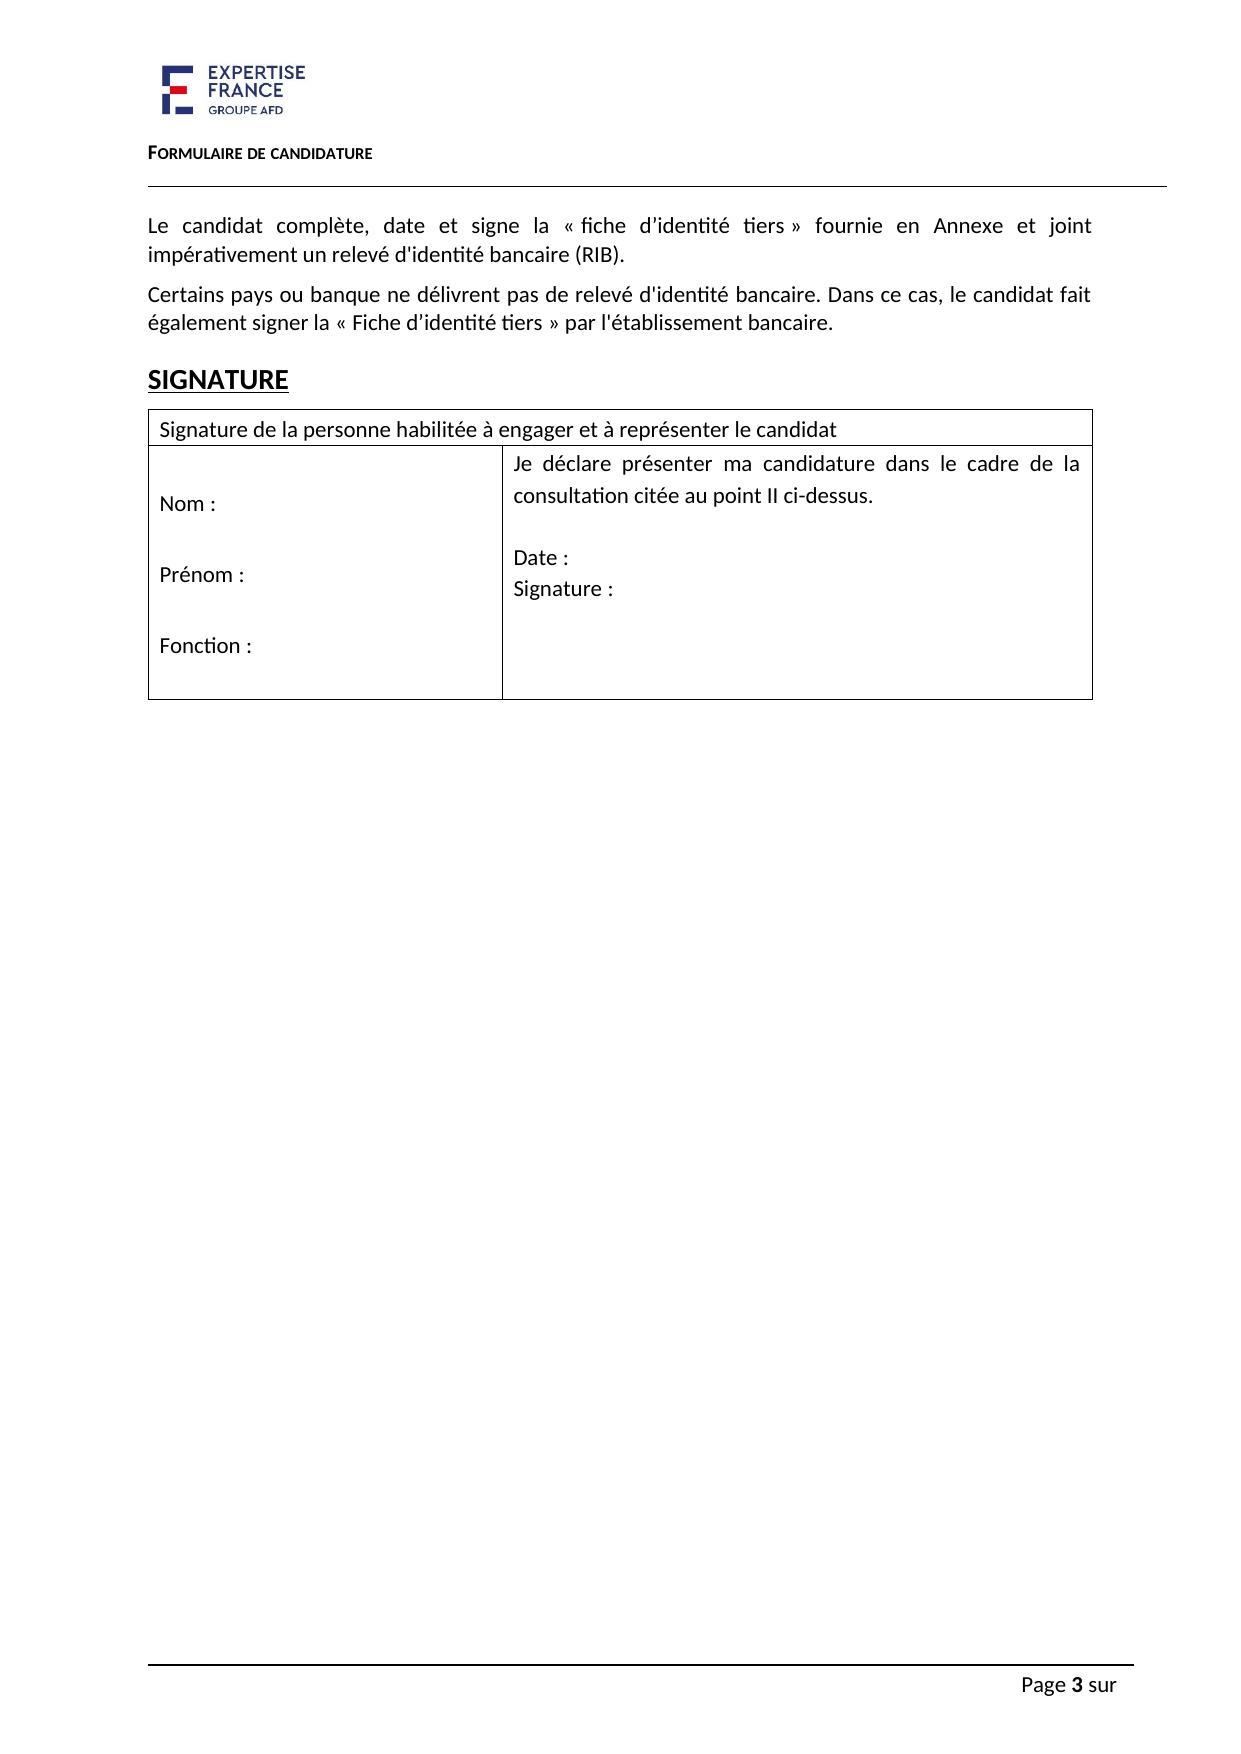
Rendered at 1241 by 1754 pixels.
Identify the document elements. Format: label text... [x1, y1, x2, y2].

table_cell Nom : Prénom : Fonction : [149, 446, 502, 698]
text SIGNATURE [148, 361, 1093, 397]
text Certains pays ou banque ne délivrent pas de relevé d'identité bancaire. Dans ce cas, le candidat fait également signer la « Fiche d’identité tiers » par l'établissement bancaire. [148, 280, 1093, 336]
table_cell Je déclare présenter ma candidature dans le cadre de la consultation citée au point II ci-dessus. Date : Signature : [503, 446, 1092, 698]
text Le candidat complète, date et signe la « fiche d’identité tiers » fournie en Annexe et joint impérativement un relevé d'identité bancaire (RIB). [148, 212, 1093, 268]
table_header Signature de la personne habilitée à engager et à représenter le candidat [149, 410, 1092, 445]
picture [147, 45, 322, 134]
